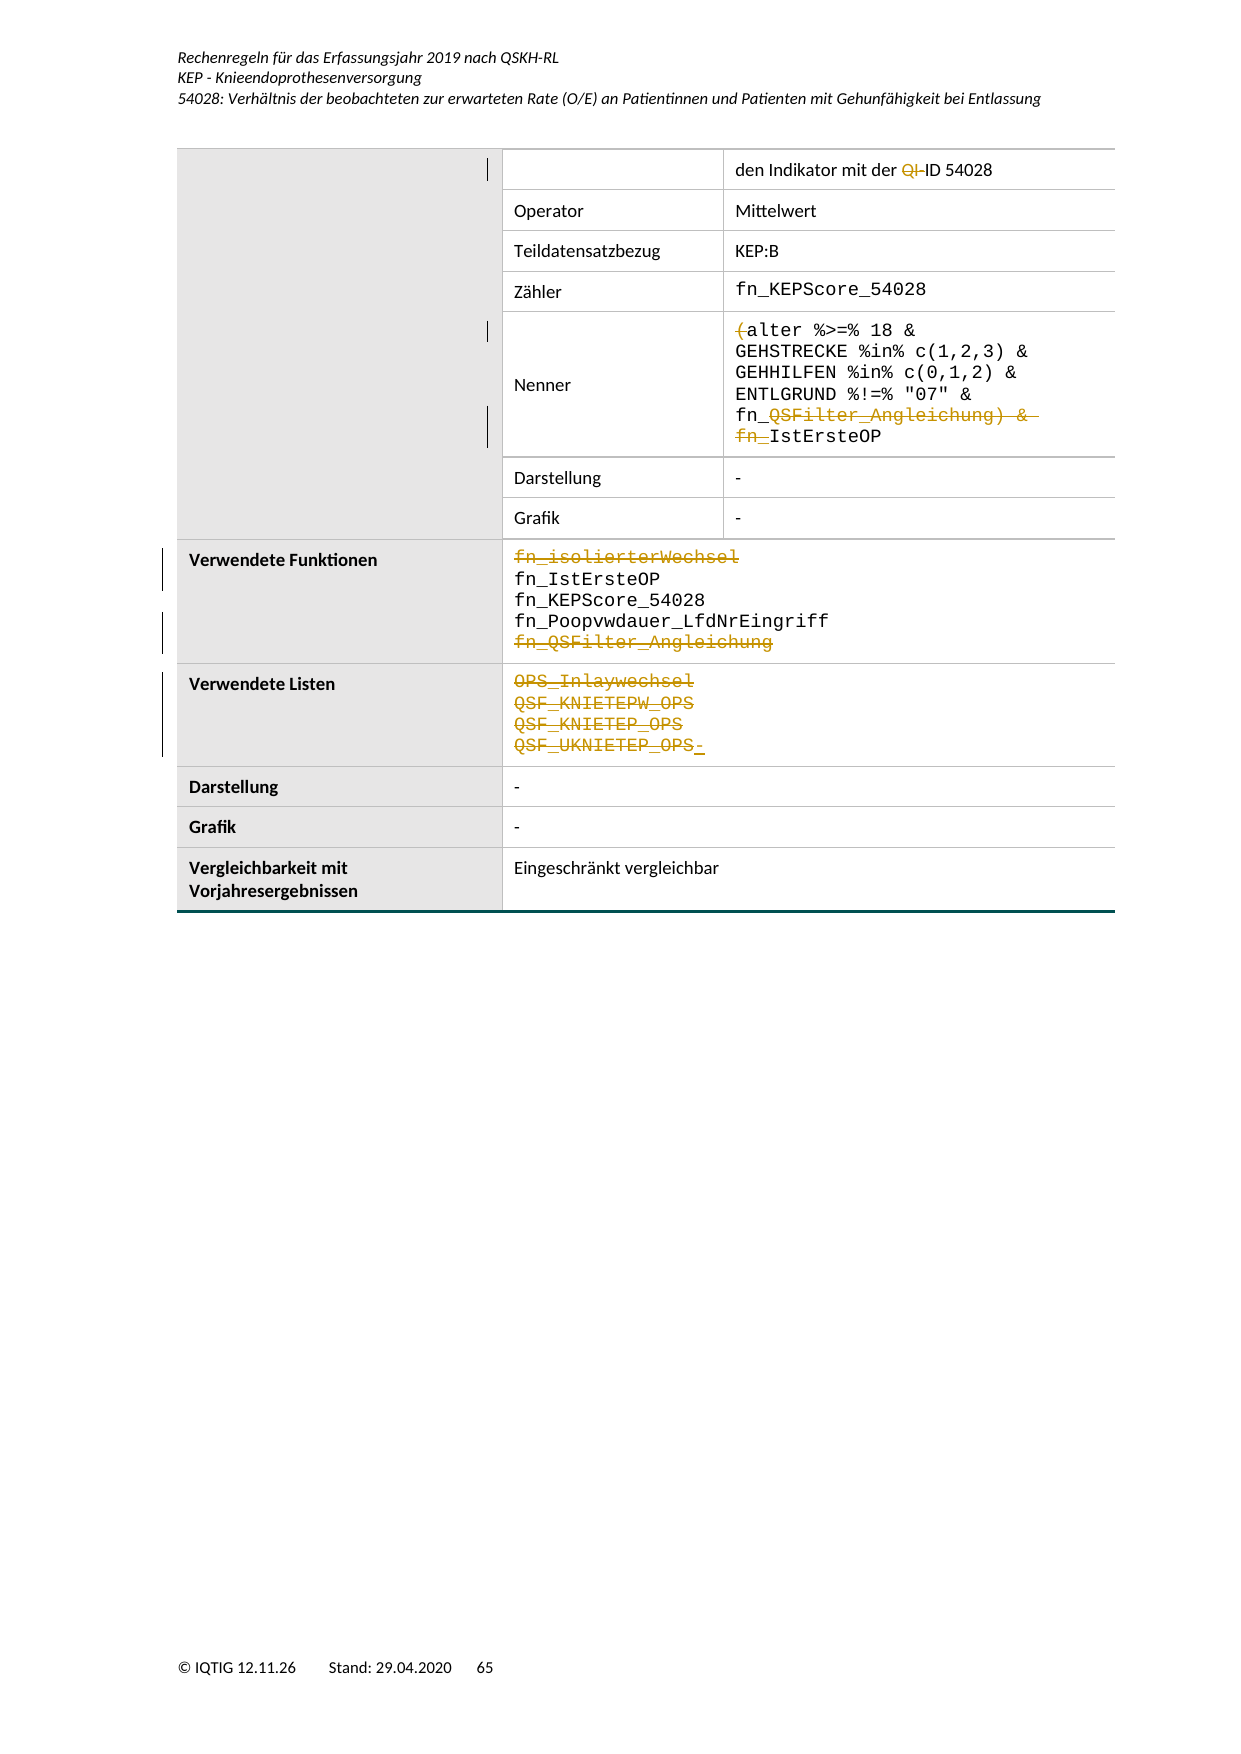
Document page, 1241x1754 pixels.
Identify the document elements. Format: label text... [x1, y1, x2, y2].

table_cell Verwendete Listen [177, 664, 502, 766]
table_cell [724, 458, 1115, 497]
table_cell [503, 312, 723, 456]
table_cell Vergleichbarkeit mit Vorjahresergebnissen [177, 848, 502, 910]
table_cell - [503, 767, 1115, 806]
table_cell Eingeschränkt vergleichbar [503, 848, 1115, 910]
table_cell [724, 231, 1115, 271]
table_cell [503, 498, 723, 538]
table_cell [503, 231, 723, 271]
table_cell - [503, 807, 1115, 847]
table_cell [724, 150, 1115, 189]
table_cell [177, 149, 502, 539]
table_cell Verwendete Funktionen [177, 540, 502, 663]
table_cell fn_IstErsteOP fn_KEPScore_54028 fn_Poopvwdauer_LfdNrEingriff [503, 540, 1115, 663]
table_cell [724, 272, 1115, 311]
table_cell [724, 190, 1115, 230]
table_cell Darstellung [177, 767, 502, 806]
table_cell [503, 272, 723, 311]
table_cell Grafik [177, 807, 502, 847]
table_cell [724, 312, 1115, 456]
table_cell [503, 190, 723, 230]
table_cell [503, 664, 1115, 766]
table_cell [724, 498, 1115, 538]
table_cell [503, 458, 723, 497]
table_cell [503, 150, 723, 189]
